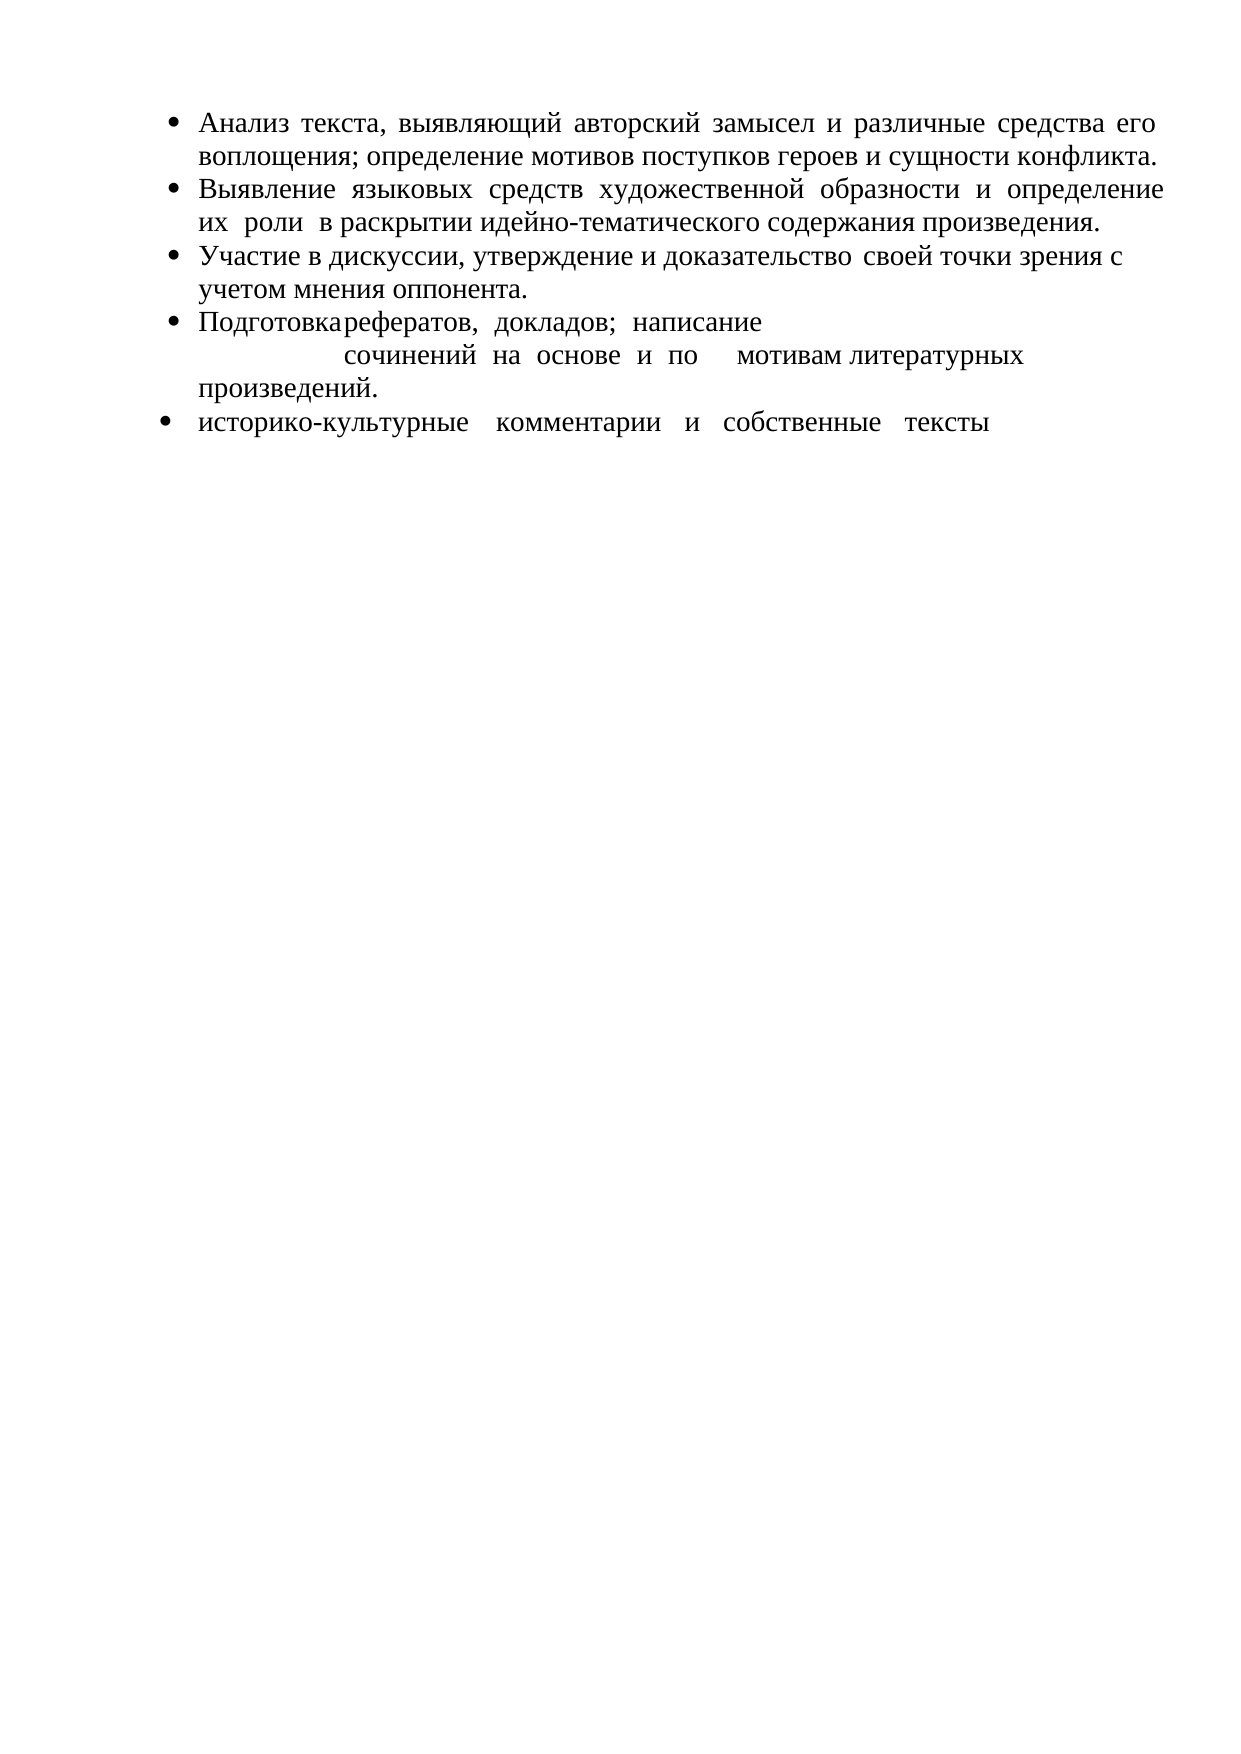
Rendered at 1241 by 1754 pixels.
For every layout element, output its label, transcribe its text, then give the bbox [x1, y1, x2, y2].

list Выявление языковых средств художественной образности и определение их роли в раскрытии идейно-тематического содержания произведения. [168, 172, 1181, 238]
list историко-культурные комментарии и собственные тексты [160, 404, 1182, 437]
list Участие в дискуссии, утверждение и доказательство своей точки зрения с учетом мнения оппонента. [168, 239, 1182, 305]
list Анализ текста, выявляющий авторский замысел и различные средства его воплощения; определение мотивов поступков героев и сущности конфликта. [168, 106, 1182, 172]
list Подготовка рефератов, докладов; написание сочинений на основе и по мотивам литературных произведений. [168, 305, 1181, 404]
